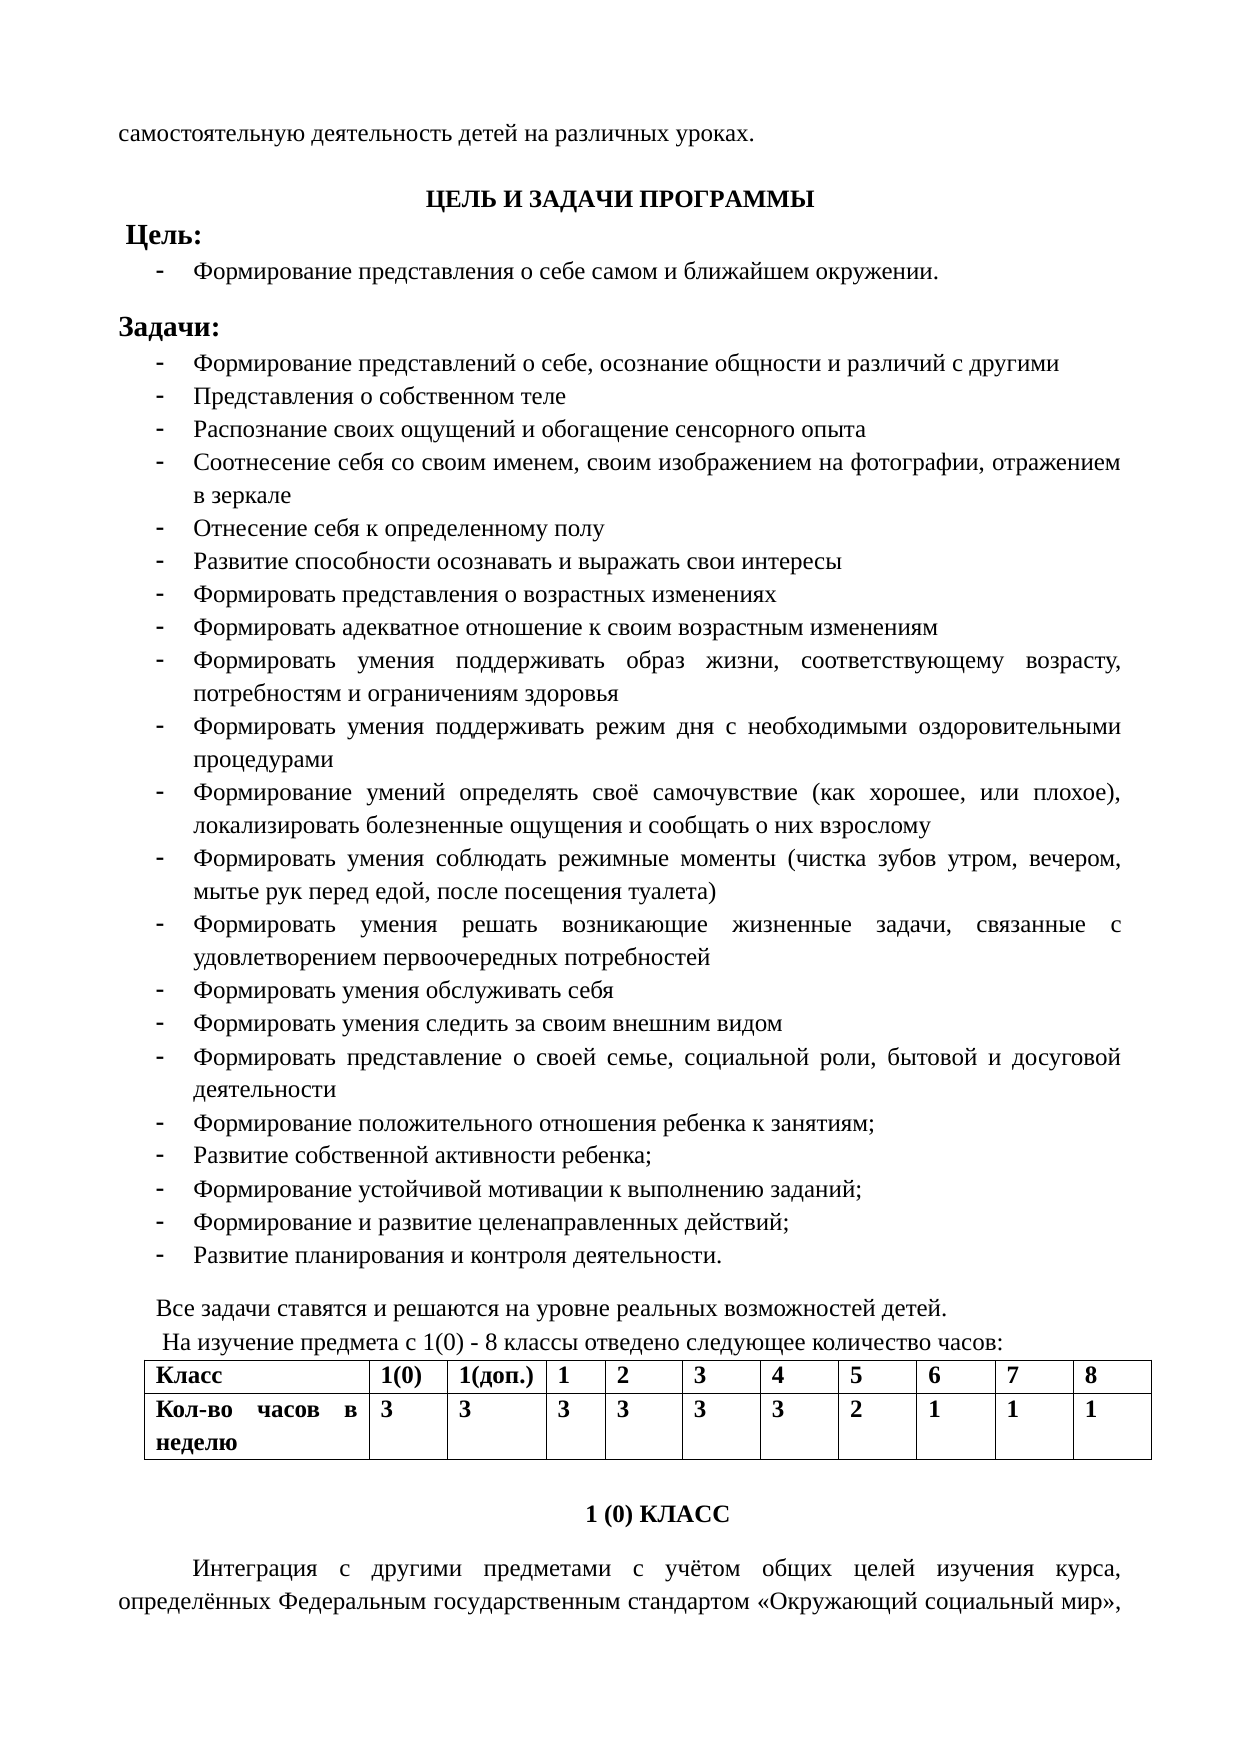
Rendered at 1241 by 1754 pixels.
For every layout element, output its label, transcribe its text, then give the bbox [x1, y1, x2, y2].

list Формирование умений определять своё самочувствие (как хорошее, или плохое), локализировать болезненные ощущения и сообщать о них взрослому [156, 777, 1122, 839]
list Соотнесение себя со своим именем, своим изображением на фотографии, отражением в зеркале [156, 447, 1122, 509]
table_header 2 [606, 1361, 682, 1393]
table_cell Кол-во часов в неделю [145, 1394, 369, 1459]
table_cell 1 [1074, 1394, 1151, 1459]
table_cell 3 [761, 1394, 838, 1459]
list Формировать умения решать возникающие жизненные задачи, связанные с удовлетворением первоочередных потребностей [156, 909, 1122, 971]
list Развитие собственной активности ребенка; [156, 1141, 1122, 1169]
table_header 4 [761, 1361, 838, 1393]
text Цель: [118, 217, 1122, 251]
list Формирование представления о себе самом и ближайшем окружении. [156, 256, 1122, 284]
list Формировать умения следить за своим внешним видом [156, 1008, 1122, 1037]
list Формировать умения поддерживать образ жизни, соответствующему возрасту, потребностям и ограничениям здоровья [156, 645, 1122, 707]
list Представления о собственном теле [156, 381, 1122, 410]
list Распознание своих ощущений и обогащение сенсорного опыта [156, 414, 1122, 443]
list 1 (0) КЛАСС [193, 1499, 1122, 1528]
list Развитие способности осознавать и выражать свои интересы [156, 546, 1122, 575]
table_cell 3 [547, 1394, 605, 1459]
list Формировать умения соблюдать режимные моменты (чистка зубов утром, вечером, мытье рук перед едой, после посещения туалета) [156, 843, 1122, 905]
table_cell 3 [448, 1394, 546, 1459]
table_header Класс [145, 1361, 369, 1393]
table_cell 3 [370, 1394, 447, 1459]
list Формировать представление о своей семье, социальной роли, бытовой и досуговой деятельности [156, 1042, 1122, 1103]
list Формирование и развитие целенаправленных действий; [156, 1207, 1122, 1235]
table_cell 1 [996, 1394, 1073, 1459]
table_header 1 [547, 1361, 605, 1393]
table_header 1(0) [370, 1361, 447, 1393]
table_header 5 [839, 1361, 916, 1393]
list Формировать умения обслуживать себя [156, 976, 1122, 1004]
table_header 3 [683, 1361, 760, 1393]
table_cell 3 [606, 1394, 682, 1459]
table_cell 2 [839, 1394, 916, 1459]
text На изучение предмета с 1(0) - 8 классы отведено следующее количество часов: [156, 1327, 1122, 1355]
list Формирование устойчивой мотивации к выполнению заданий; [156, 1174, 1122, 1202]
table_cell 1 [917, 1394, 995, 1459]
text ЦЕЛЬ И ЗАДАЧИ ПРОГРАММЫ [118, 184, 1122, 213]
text Задачи: [118, 309, 1122, 343]
table_header 8 [1074, 1361, 1151, 1393]
table_header 6 [917, 1361, 995, 1393]
list Формировать адекватное отношение к своим возрастным изменениям [156, 612, 1122, 641]
list Формирование представлений о себе, осознание общности и различий с другими [156, 348, 1122, 377]
list Формировать представления о возрастных изменениях [156, 579, 1122, 608]
list Формировать умения поддерживать режим дня с необходимыми оздоровительными процедурами [156, 711, 1122, 773]
text Все задачи ставятся и решаются на уровне реальных возможностей детей. [156, 1293, 1122, 1322]
table_cell 3 [683, 1394, 760, 1459]
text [118, 118, 1122, 147]
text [118, 1553, 1122, 1614]
list Развитие планирования и контроля деятельности. [156, 1240, 1122, 1268]
table_header 1(доп.) [448, 1361, 546, 1393]
table_header 7 [996, 1361, 1073, 1393]
list Отнесение себя к определенному полу [156, 513, 1122, 542]
list Формирование положительного отношения ребенка к занятиям; [156, 1108, 1122, 1136]
